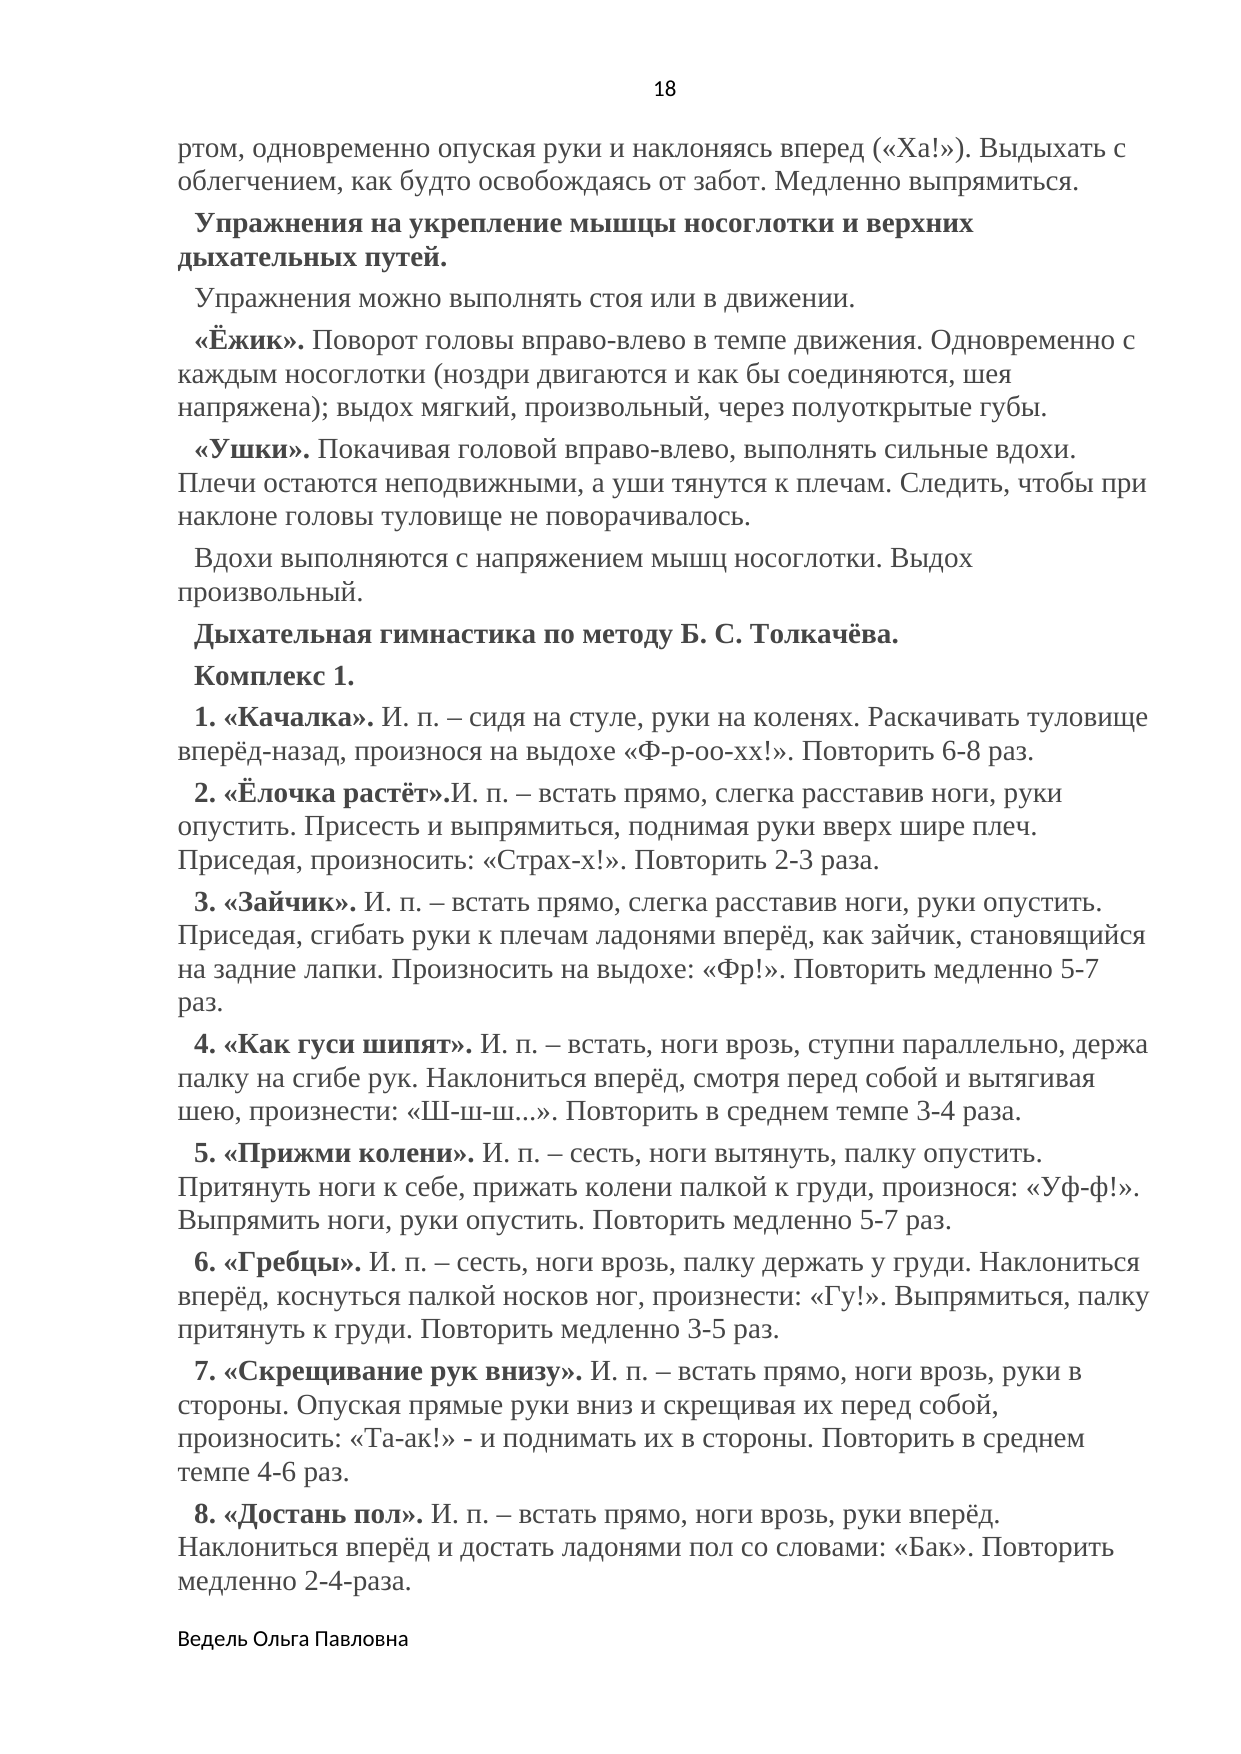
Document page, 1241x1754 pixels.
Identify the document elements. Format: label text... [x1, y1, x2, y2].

text 7. «Скрещивание рук внизу». И. п. – встать прямо, ноги врозь, руки в стороны. Опуская прямые руки вниз и скрещивая их перед собой, произносить: «Та-ак!» - и поднимать их в стороны. Повторить в среднем темпе 4-6 раз. [177, 1353, 1152, 1487]
text Вдохи выполняются с напряжением мышц носоглотки. Выдох произвольный. [177, 540, 1152, 607]
text 6. «Гребцы». И. п. – сесть, ноги врозь, палку держать у груди. Наклониться вперёд, коснуться палкой носков ног, произнести: «Гу!». Выпрямиться, палку притянуть к груди. Повторить медленно 3-5 раз. [177, 1244, 1152, 1345]
text 3. «Зайчик». И. п. – встать прямо, слегка расставив ноги, руки опустить. Приседая, сгибать руки к плечам ладонями вперёд, как зайчик, становящийся на задние лапки. Произносить на выдохе: «Фр!». Повторить медленно 5-7 раз. [177, 884, 1152, 1018]
text Дыхательная гимнастика по методу Б. С. Толкачёва. [177, 616, 1152, 649]
text 8. «Достань пол». И. п. – встать прямо, ноги врозь, руки вперёд. Наклониться вперёд и достать ладонями пол со словами: «Бак». Повторить медленно 2-4-раза. [177, 1496, 1152, 1596]
text 4. «Как гуси шипят». И. п. – встать, ноги врозь, ступни параллельно, держа палку на сгибе рук. Наклониться вперёд, смотря перед собой и вытягивая шею, произнести: «Ш-ш-ш...». Повторить в среднем темпе 3-4 раза. [177, 1026, 1152, 1127]
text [177, 130, 1152, 197]
text Комплекс 1. [177, 658, 1152, 691]
text 1. «Качалка». И. п. – сидя на стуле, руки на коленях. Раскачивать туловище вперёд-назад, произнося на выдохе «Ф-р-оо-хх!». Повторить 6-8 раз. [177, 699, 1152, 767]
text Упражнения на укрепление мышцы носоглотки и верхних дыхательных путей. [177, 205, 1152, 272]
text «Ёжик». Поворот головы вправо-влево в темпе движения. Одновременно с каждым носоглотки (ноздри двигаются и как бы соединяются, шея напряжена); выдох мягкий, произвольный, через полуоткрытые губы. [177, 322, 1152, 423]
text 2. «Ёлочка растёт».И. п. – встать прямо, слегка расставив ноги, руки опустить. Присесть и выпрямиться, поднимая руки вверх шире плеч. Приседая, произносить: «Страх-х!». Повторить 2-3 раза. [177, 775, 1152, 876]
text «Ушки». Покачивая головой вправо-влево, выполнять сильные вдохи. Плечи остаются неподвижными, а уши тянутся к плечам. Следить, чтобы при наклоне головы туловище не поворачивалось. [177, 431, 1152, 532]
text Упражнения можно выполнять стоя или в движении. [177, 281, 1152, 314]
text 5. «Прижми колени». И. п. – сесть, ноги вытянуть, палку опустить. Притянуть ноги к себе, прижать колени палкой к груди, произнося: «Уф-ф!». Выпрямить ноги, руки опустить. Повторить медленно 5-7 раз. [177, 1135, 1152, 1236]
